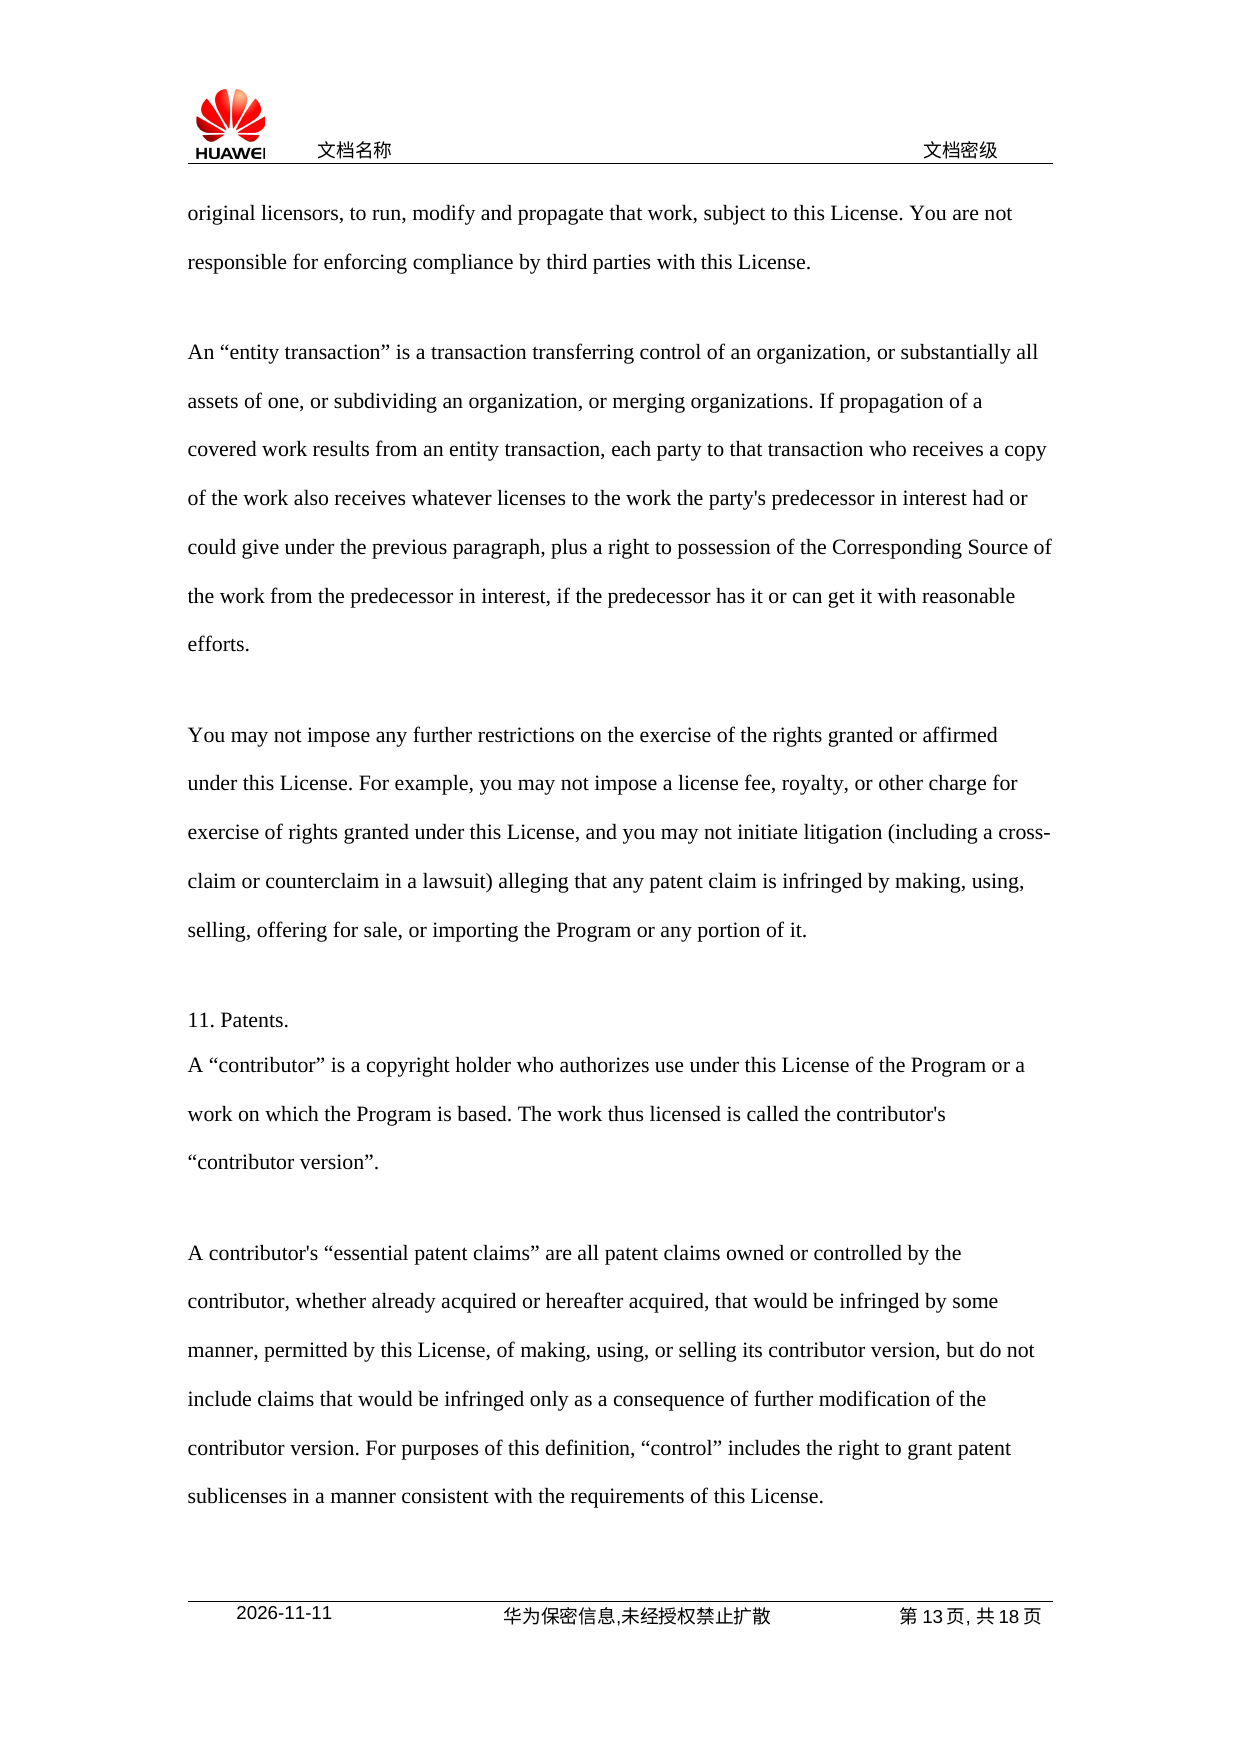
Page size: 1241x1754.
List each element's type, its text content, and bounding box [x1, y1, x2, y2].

text An “entity transaction” is a transaction transferring control of an organization, or substantially all assets of one, or subdividing an organization, or merging organizations. If propagation of a covered work results from an entity transaction, each party to that transaction who receives a copy of the work also receives whatever licenses to the work the party's predecessor in interest had or could give under the previous paragraph, plus a right to possession of the Corresponding Source of the work from the predecessor in interest, if the predecessor has it or can get it with reasonable efforts. [187, 335, 1053, 660]
text 11. Patents. [187, 1003, 1053, 1036]
text You may not impose any further restrictions on the exercise of the rights granted or affirmed under this License. For example, you may not impose a license fee, royalty, or other charge for exercise of rights granted under this License, and you may not initiate litigation (including a cross-claim or counterclaim in a lawsuit) alleging that any patent claim is infringed by making, using, selling, offering for sale, or importing the Program or any portion of it. [187, 718, 1053, 945]
picture [196, 89, 265, 159]
text A “contributor” is a copyright holder who authorizes use under this License of the Program or a work on which the Program is based. The work thus licensed is called the contributor's “contributor version”. [187, 1048, 1053, 1178]
text A contributor's “essential patent claims” are all patent claims owned or controlled by the contributor, whether already acquired or hereafter acquired, that would be infringed by some manner, permitted by this License, of making, using, or selling its contributor version, but do not include claims that would be infringed only as a consequence of further modification of the contributor version. For purposes of this definition, “control” includes the right to grant patent sublicenses in a manner consistent with the requirements of this License. [187, 1236, 1053, 1512]
